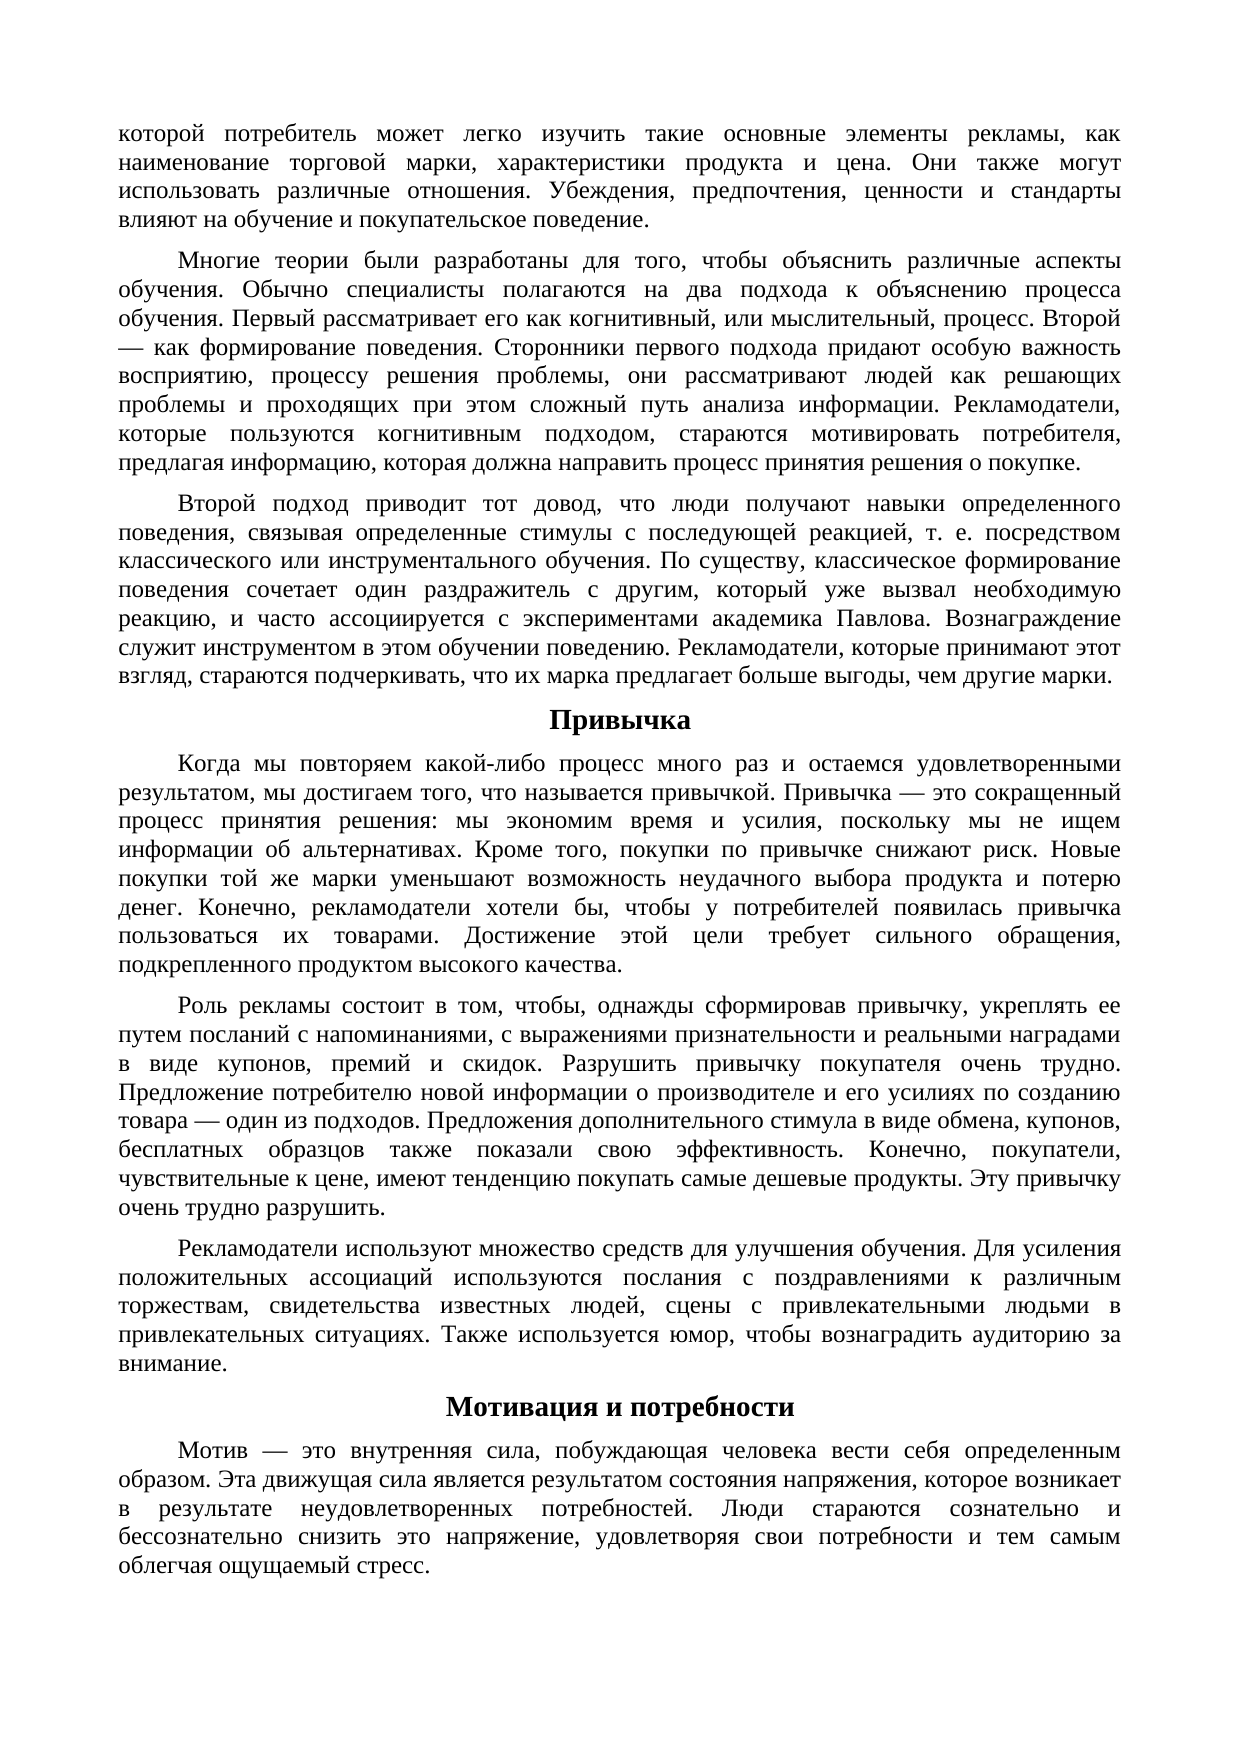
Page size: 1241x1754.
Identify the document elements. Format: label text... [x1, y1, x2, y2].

text Рекламодатели используют множество средств для улучшения обучения. Для усиления положительных ассоциаций используются послания с поздравлениями к различным торжествам, свидетельства известных людей, сцены с привлекательными людьми в привлекательных ситуациях. Также используется юмор, чтобы вознаградить аудиторию за внимание. [118, 1233, 1122, 1377]
text Привычка [118, 702, 1122, 735]
text Мотивация и потребности [118, 1389, 1122, 1423]
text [118, 118, 1122, 233]
text Мотив — это внутренняя сила, побуждающая человека вести себя определенным образом. Эта движущая сила является результатом состояния напряжения, которое возникает в результате неудовлетворенных потребностей. Люди стараются сознательно и бессознательно снизить это напряжение, удовлетворяя свои потребности и тем самым облегчая ощущаемый стресс. [118, 1435, 1122, 1579]
text Когда мы повторяем какой-либо процесс много раз и остаемся удовлетворенными результатом, мы достигаем того, что называется привычкой. Привычка — это сокращенный процесс принятия решения: мы экономим время и усилия, поскольку мы не ищем информации об альтернативах. Кроме того, покупки по привычке снижают риск. Новые покупки той же марки уменьшают возможность неудачного выбора продукта и потерю денег. Конечно, рекламодатели хотели бы, чтобы у потребителей появилась привычка пользоваться их товарами. Достижение этой цели требует сильного обращения, подкрепленного продуктом высокого качества. [118, 748, 1122, 978]
text Второй подход приводит тот довод, что люди получают навыки определенного поведения, связывая определенные стимулы с последующей реакцией, т. е. посредством классического или инструментального обучения. По существу, классическое формирование поведения сочетает один раздражитель с другим, который уже вызвал необходимую реакцию, и часто ассоциируется с экспериментами академика Павлова. Вознаграждение служит инструментом в этом обучении поведению. Рекламодатели, которые принимают этот взгляд, стараются подчеркивать, что их марка предлагает больше выгоды, чем другие марки. [118, 488, 1122, 689]
text Роль рекламы состоит в том, чтобы, однажды сформировав привычку, укреплять ее путем посланий с напоминаниями, с выражениями признательности и реальными наградами в виде купонов, премий и скидок. Разрушить привычку покупателя очень трудно. Предложение потребителю новой информации о производителе и его усилиях по созданию товара — один из подходов. Предложения дополнительного стимула в виде обмена, купонов, бесплатных образцов также показали свою эффективность. Конечно, покупатели, чувствительные к цене, имеют тенденцию покупать самые дешевые продукты. Эту привычку очень трудно разрушить. [118, 990, 1122, 1220]
text Многие теории были разработаны для того, чтобы объяснить различные аспекты обучения. Обычно специалисты полагаются на два подхода к объяснению процесса обучения. Первый рассматривает его как когнитивный, или мыслительный, процесс. Второй — как формирование поведения. Сторонники первого подхода придают особую важность восприятию, процессу решения проблемы, они рассматривают людей как решающих проблемы и проходящих при этом сложный путь анализа информации. Рекламодатели, которые пользуются когнитивным подходом, стараются мотивировать потребителя, предлагая информацию, которая должна направить процесс принятия решения о покупке. [118, 246, 1122, 476]
